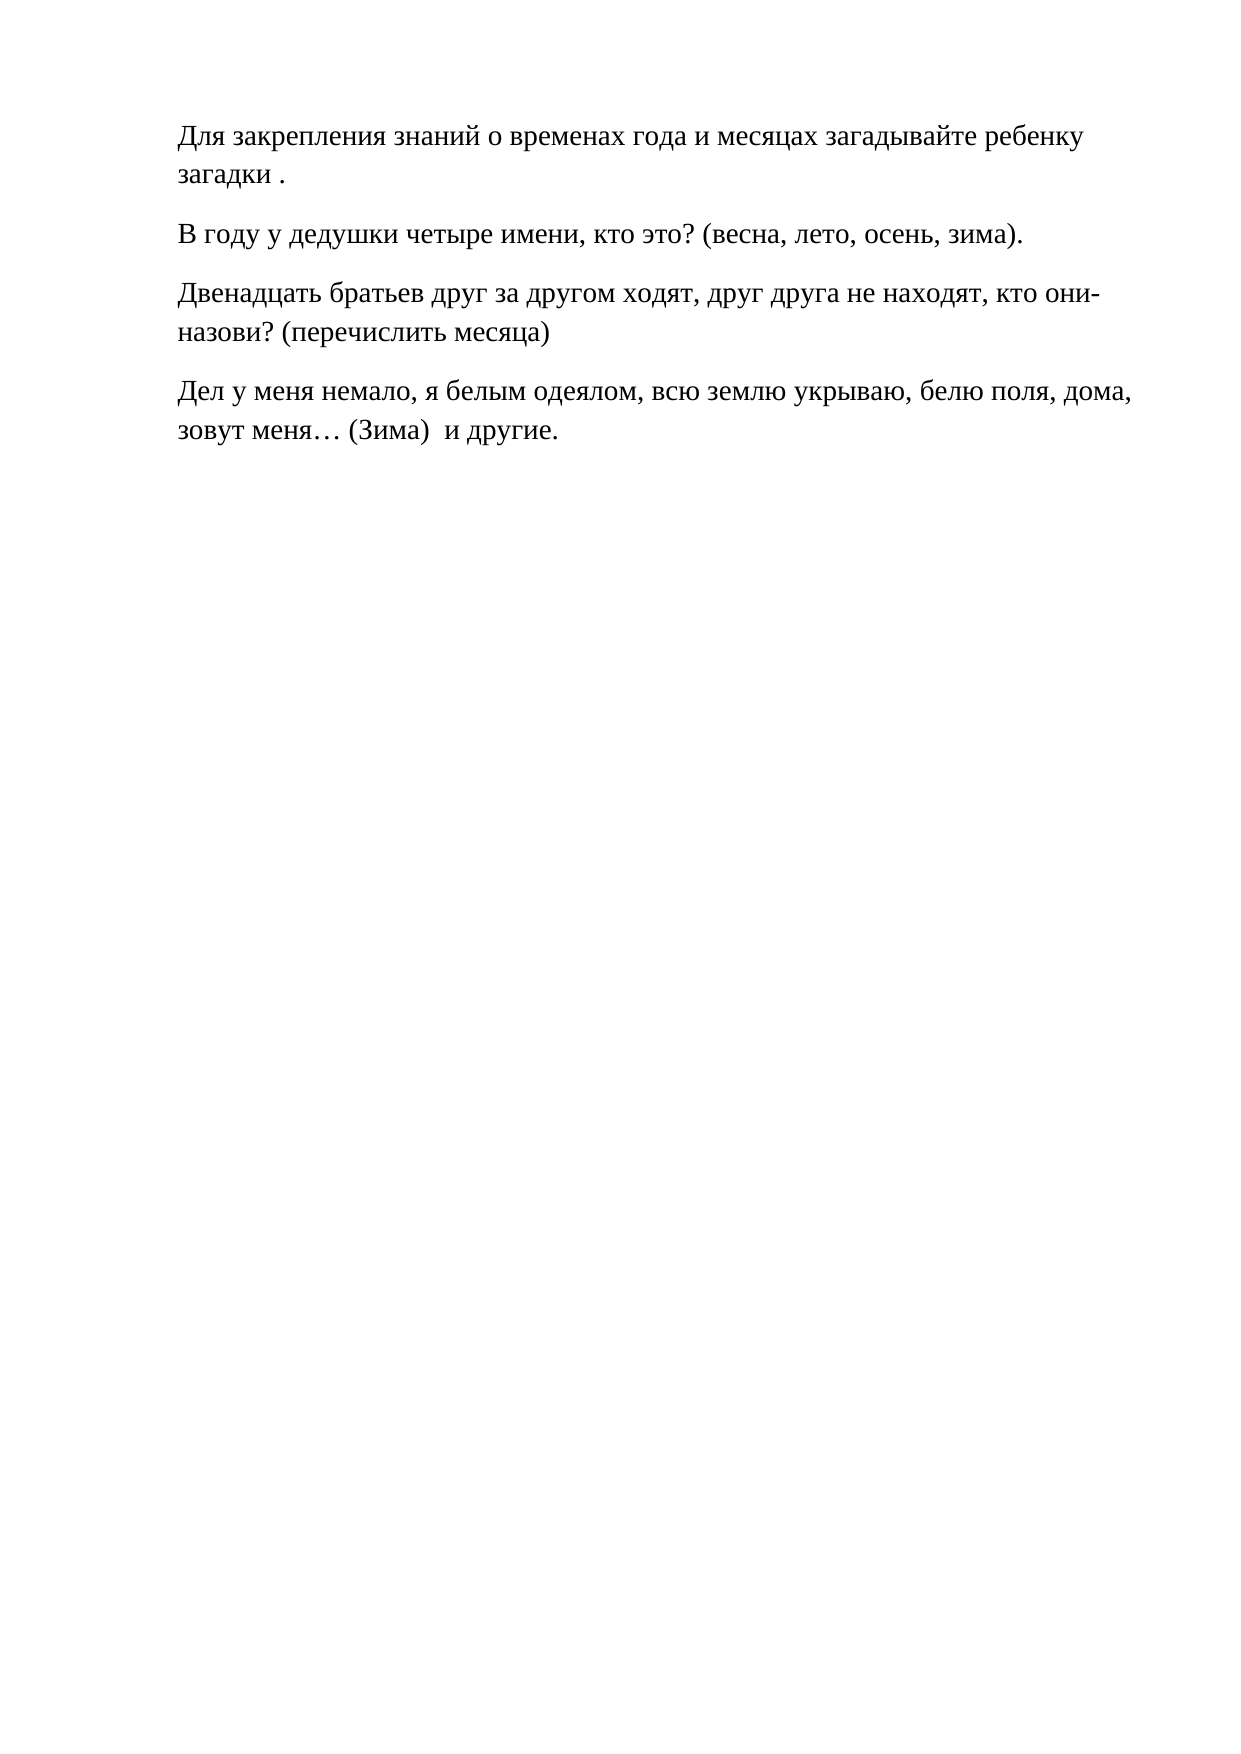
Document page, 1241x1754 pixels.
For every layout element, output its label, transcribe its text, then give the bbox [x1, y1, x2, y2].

text В году у дедушки четыре имени, кто это? (весна, лето, осень, зима). [177, 216, 1152, 249]
text Дел у меня немало, я белым одеялом, всю землю укрываю, белю поля, дома, зовут меня… (Зима) и другие. [177, 373, 1152, 445]
text Для закрепления знаний о временах года и месяцах загадывайте ребенку загадки . [177, 118, 1152, 190]
text Двенадцать братьев друг за другом ходят, друг друга не находят, кто они- назови? (перечислить месяца) [177, 275, 1152, 347]
